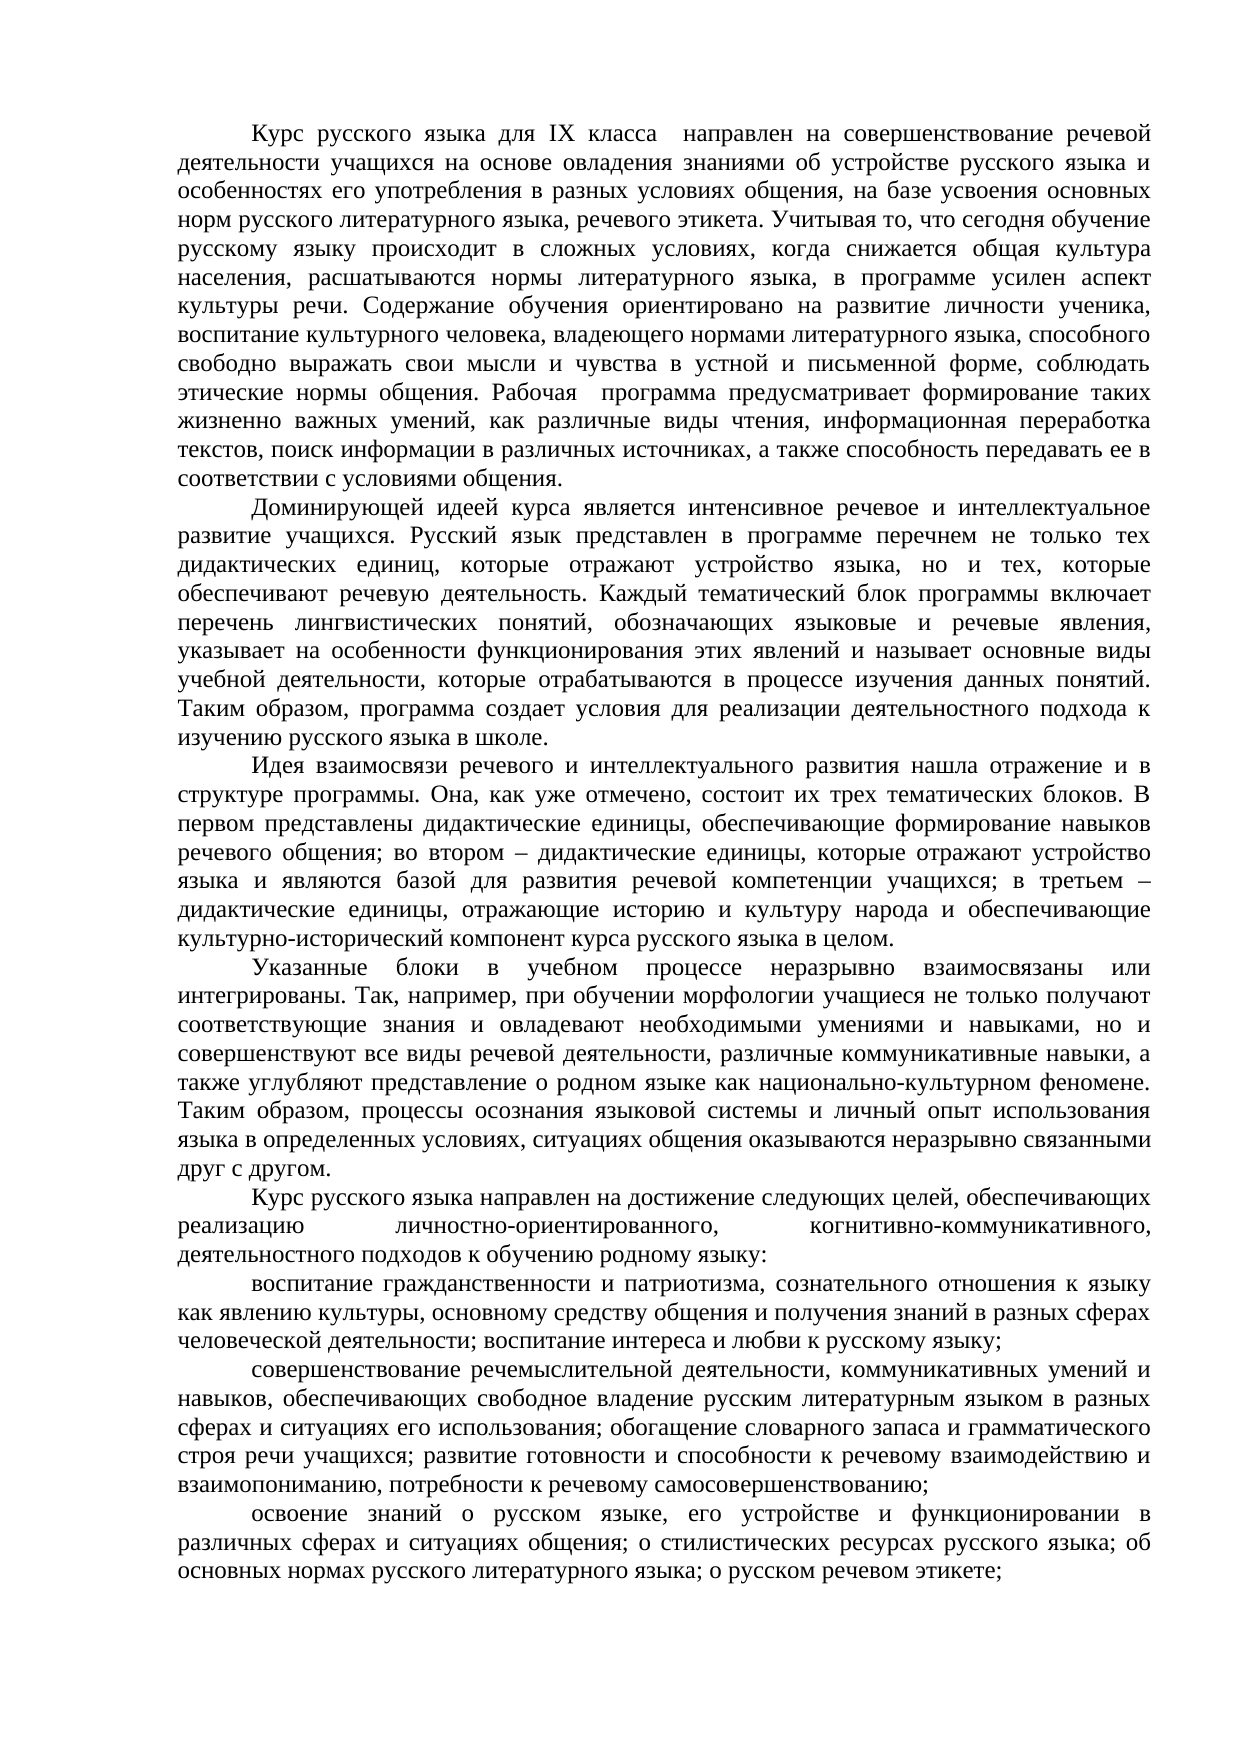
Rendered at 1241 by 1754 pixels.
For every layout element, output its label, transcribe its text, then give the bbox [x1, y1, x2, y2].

text Курс русского языка направлен на достижение следующих целей, обеспечивающих реализацию личностно-ориентированного, когнитивно-коммуникативного, деятельностного подходов к обучению родному языку: [177, 1182, 1152, 1268]
text воспитание гражданственности и патриотизма, сознательного отношения к языку как явлению культуры, основному средству общения и получения знаний в разных сферах человеческой деятельности; воспитание интереса и любви к русскому языку; [177, 1268, 1152, 1354]
text совершенствование речемыслительной деятельности, коммуникативных умений и навыков, обеспечивающих свободное владение русским литературным языком в разных сферах и ситуациях его использования; обогащение словарного запаса и грамматического строя речи учащихся; развитие готовности и способности к речевому взаимодействию и взаимопониманию, потребности к речевому самосовершенствованию; [177, 1354, 1152, 1498]
text освоение знаний о русском языке, его устройстве и функционировании в различных сферах и ситуациях общения; о стилистических ресурсах русского языка; об основных нормах русского литературного языка; о русском речевом этикете; [177, 1498, 1152, 1584]
text Доминирующей идеей курса является интенсивное речевое и интеллектуальное развитие учащихся. Русский язык представлен в программе перечнем не только тех дидактических единиц, которые отражают устройство языка, но и тех, которые обеспечивают речевую деятельность. Каждый тематический блок программы включает перечень лингвистических понятий, обозначающих языковые и речевые явления, указывает на особенности функционирования этих явлений и называет основные виды учебной деятельности, которые отрабатываются в процессе изучения данных понятий. Таким образом, программа создает условия для реализации деятельностного подхода к изучению русского языка в школе. [177, 492, 1152, 751]
text Курс русского языка для IX класса направлен на совершенствование речевой деятельности учащихся на основе овладения знаниями об устройстве русского языка и особенностях его употребления в разных условиях общения, на базе усвоения основных норм русского литературного языка, речевого этикета. Учитывая то, что сегодня обучение русскому языку происходит в сложных условиях, когда снижается общая культура населения, расшатываются нормы литературного языка, в программе усилен аспект культуры речи. Содержание обучения ориентировано на развитие личности ученика, воспитание культурного человека, владеющего нормами литературного языка, способного свободно выражать свои мысли и чувства в устной и письменной форме, соблюдать этические нормы общения. Рабочая программа предусматривает формирование таких жизненно важных умений, как различные виды чтения, информационная переработка текстов, поиск информации в различных источниках, а также способность передавать ее в соответствии с условиями общения. [177, 118, 1152, 492]
text Идея взаимосвязи речевого и интеллектуального развития нашла отражение и в структуре программы. Она, как уже отмечено, состоит их трех тематических блоков. В первом представлены дидактические единицы, обеспечивающие формирование навыков речевого общения; во втором – дидактические единицы, которые отражают устройство языка и являются базой для развития речевой компетенции учащихся; в третьем – дидактические единицы, отражающие историю и культуру народа и обеспечивающие культурно-исторический компонент курса русского языка в целом. [177, 751, 1152, 952]
text Указанные блоки в учебном процессе неразрывно взаимосвязаны или интегрированы. Так, например, при обучении морфологии учащиеся не только получают соответствующие знания и овладевают необходимыми умениями и навыками, но и совершенствуют все виды речевой деятельности, различные коммуникативные навыки, а также углубляют представление о родном языке как национально-культурном феномене. Таким образом, процессы осознания языковой системы и личный опыт использования языка в определенных условиях, ситуациях общения оказываются неразрывно связанными друг с другом. [177, 952, 1152, 1182]
